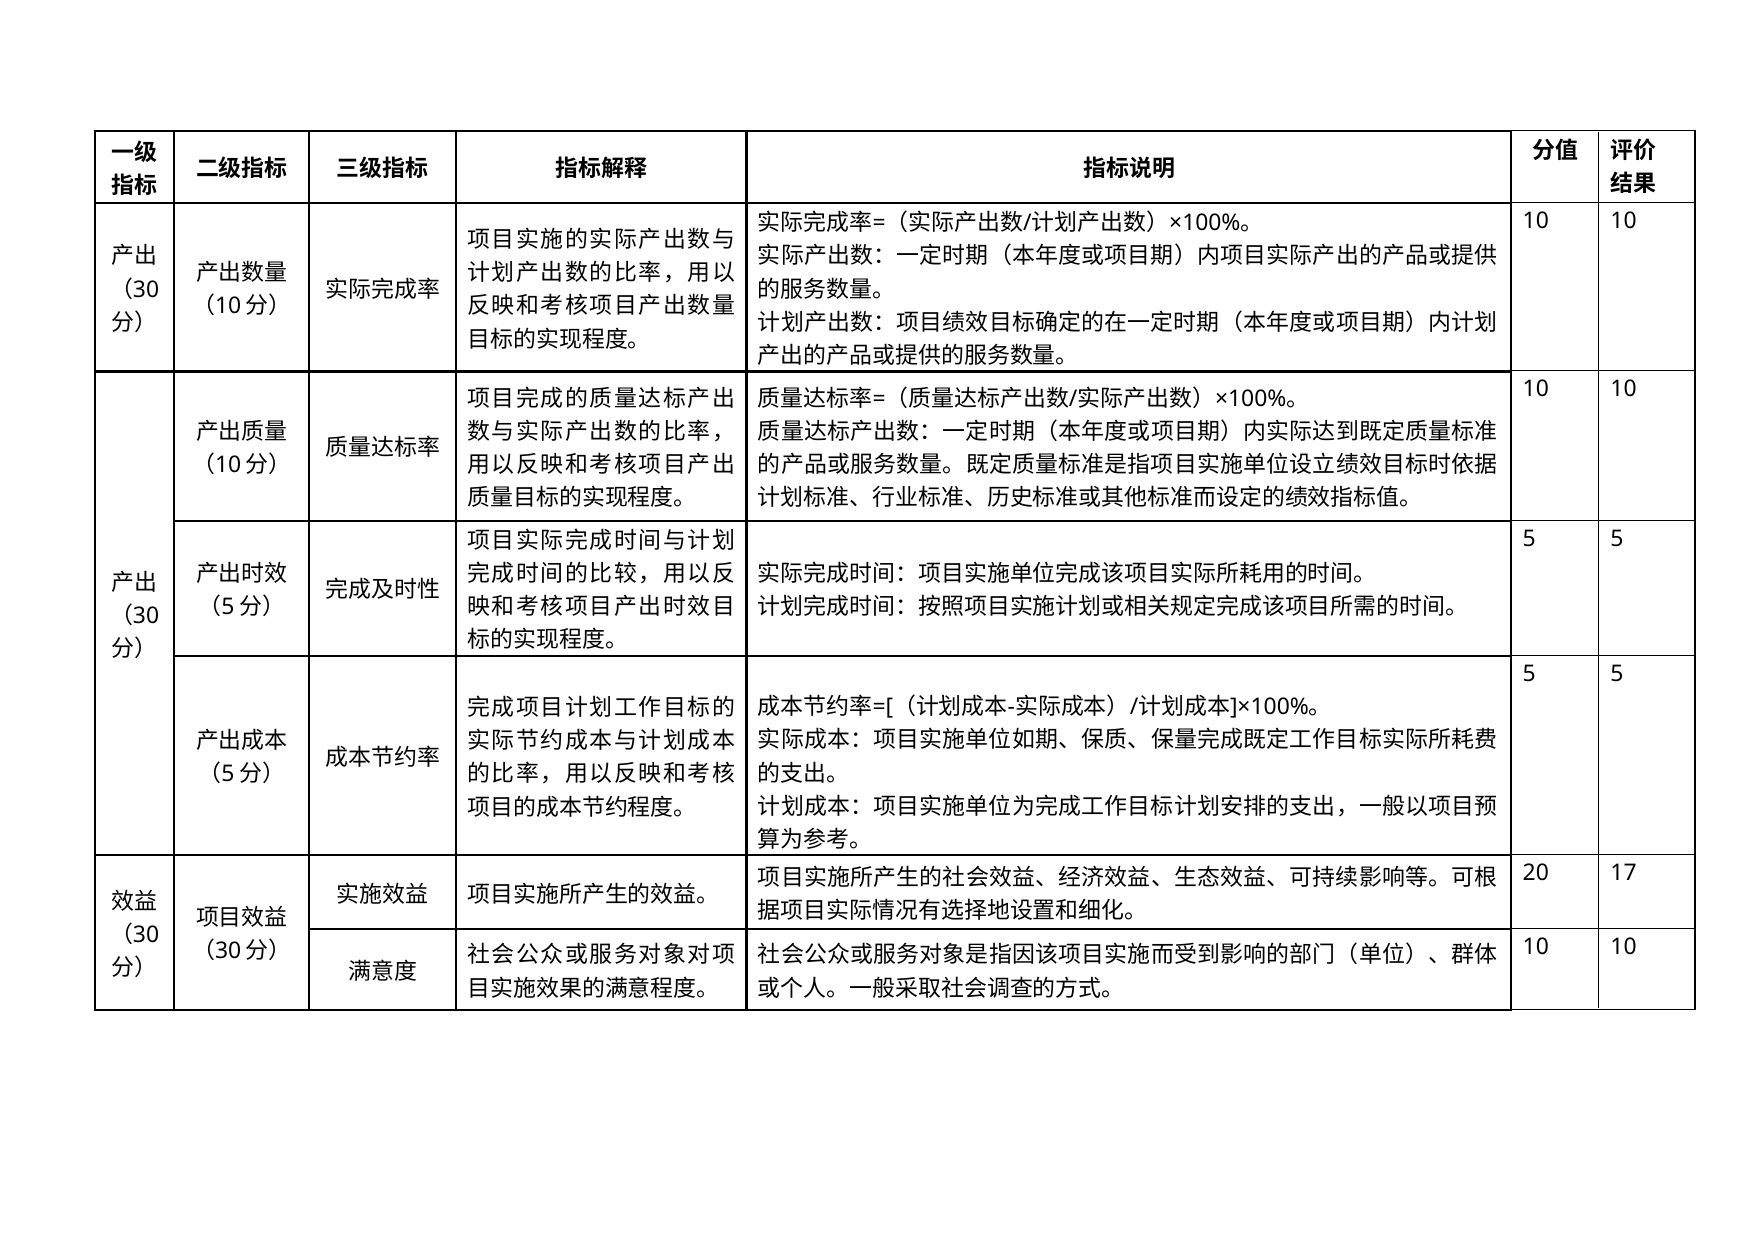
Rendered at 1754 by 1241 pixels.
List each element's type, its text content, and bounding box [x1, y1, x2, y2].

table_cell 完成项目计划工作目标的实际节约成本与计划成本的比率，用以反映和考核项目的成本节约程度。 [457, 657, 745, 854]
table_cell 社会公众或服务对象是指因该项目实施而受到影响的部门（单位）、群体或个人。一般采取社会调查的方式。 [748, 930, 1510, 1009]
table_header 一级指标 [96, 132, 173, 202]
table_cell 5 [1512, 521, 1598, 654]
table_cell 项目实施所产生的社会效益、经济效益、生态效益、可持续影响等。可根据项目实际情况有选择地设置和细化。 [748, 856, 1510, 928]
table_cell 效益（30分） [96, 856, 173, 1009]
table_cell 产出（30分） [96, 373, 173, 854]
table_cell 满意度 [310, 930, 455, 1009]
table_cell 5 [1599, 656, 1694, 854]
table_cell 成本节约率 [310, 657, 455, 854]
table_header 指标解释 [457, 132, 745, 202]
table_cell 质量达标率 [310, 373, 455, 519]
table_cell 10 [1512, 371, 1598, 519]
table_cell 项目实施的实际产出数与计划产出数的比率，用以反映和考核项目产出数量目标的实现程度。 [457, 204, 745, 370]
table_cell 项目实施所产生的效益。 [457, 856, 745, 928]
table_header 分值 [1512, 131, 1599, 202]
table_cell 产出成本（5分） [175, 657, 308, 854]
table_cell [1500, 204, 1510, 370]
table_cell 实际完成时间：项目实施单位完成该项目实际所耗用的时间。 计划完成时间：按照项目实施计划或相关规定完成该项目所需的时间。 [748, 522, 1510, 654]
table_cell 项目效益（30分） [175, 856, 308, 1009]
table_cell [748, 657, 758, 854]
table_cell 社会公众或服务对象对项目实施效果的满意程度。 [457, 930, 745, 1009]
table_cell 产出（30分） [96, 204, 173, 370]
table_cell 10 [1599, 203, 1694, 370]
table_cell 10 [1599, 371, 1694, 519]
table_cell 项目完成的质量达标产出数与实际产出数的比率，用以反映和考核项目产出质量目标的实现程度。 [457, 373, 745, 519]
table_cell 完成及时性 [310, 522, 455, 654]
table_cell 10 [1599, 929, 1694, 1009]
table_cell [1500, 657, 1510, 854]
table_cell 17 [1599, 855, 1694, 928]
table_header 二级指标 [175, 132, 308, 202]
table_cell 5 [1599, 521, 1694, 654]
table_cell 10 [1512, 203, 1598, 370]
table_header 指标说明 [748, 132, 1510, 202]
table_cell 20 [1512, 855, 1598, 928]
table_cell 产出质量（10分） [175, 373, 308, 519]
table_header 三级指标 [310, 132, 455, 202]
table_cell 质量达标率=（质量达标产出数/实际产出数）×100%。 质量达标产出数：一定时期（本年度或项目期）内实际达到既定质量标准的产品或服务数量。既定质量标准是指项目实施单位设立绩效目标时依据计划标准、行业标准、历史标准或其他标准而设定的绩效指标值。 [748, 373, 1510, 519]
table_cell 产出数量（10分） [175, 204, 308, 370]
table_cell 10 [1512, 929, 1599, 1009]
table_cell 实际完成率 [310, 204, 455, 370]
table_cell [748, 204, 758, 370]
table_cell 实施效益 [310, 856, 455, 928]
table_header 评价 结果 [1599, 131, 1694, 202]
table_cell 产出时效（5分） [175, 522, 308, 654]
table_cell 5 [1512, 656, 1598, 854]
